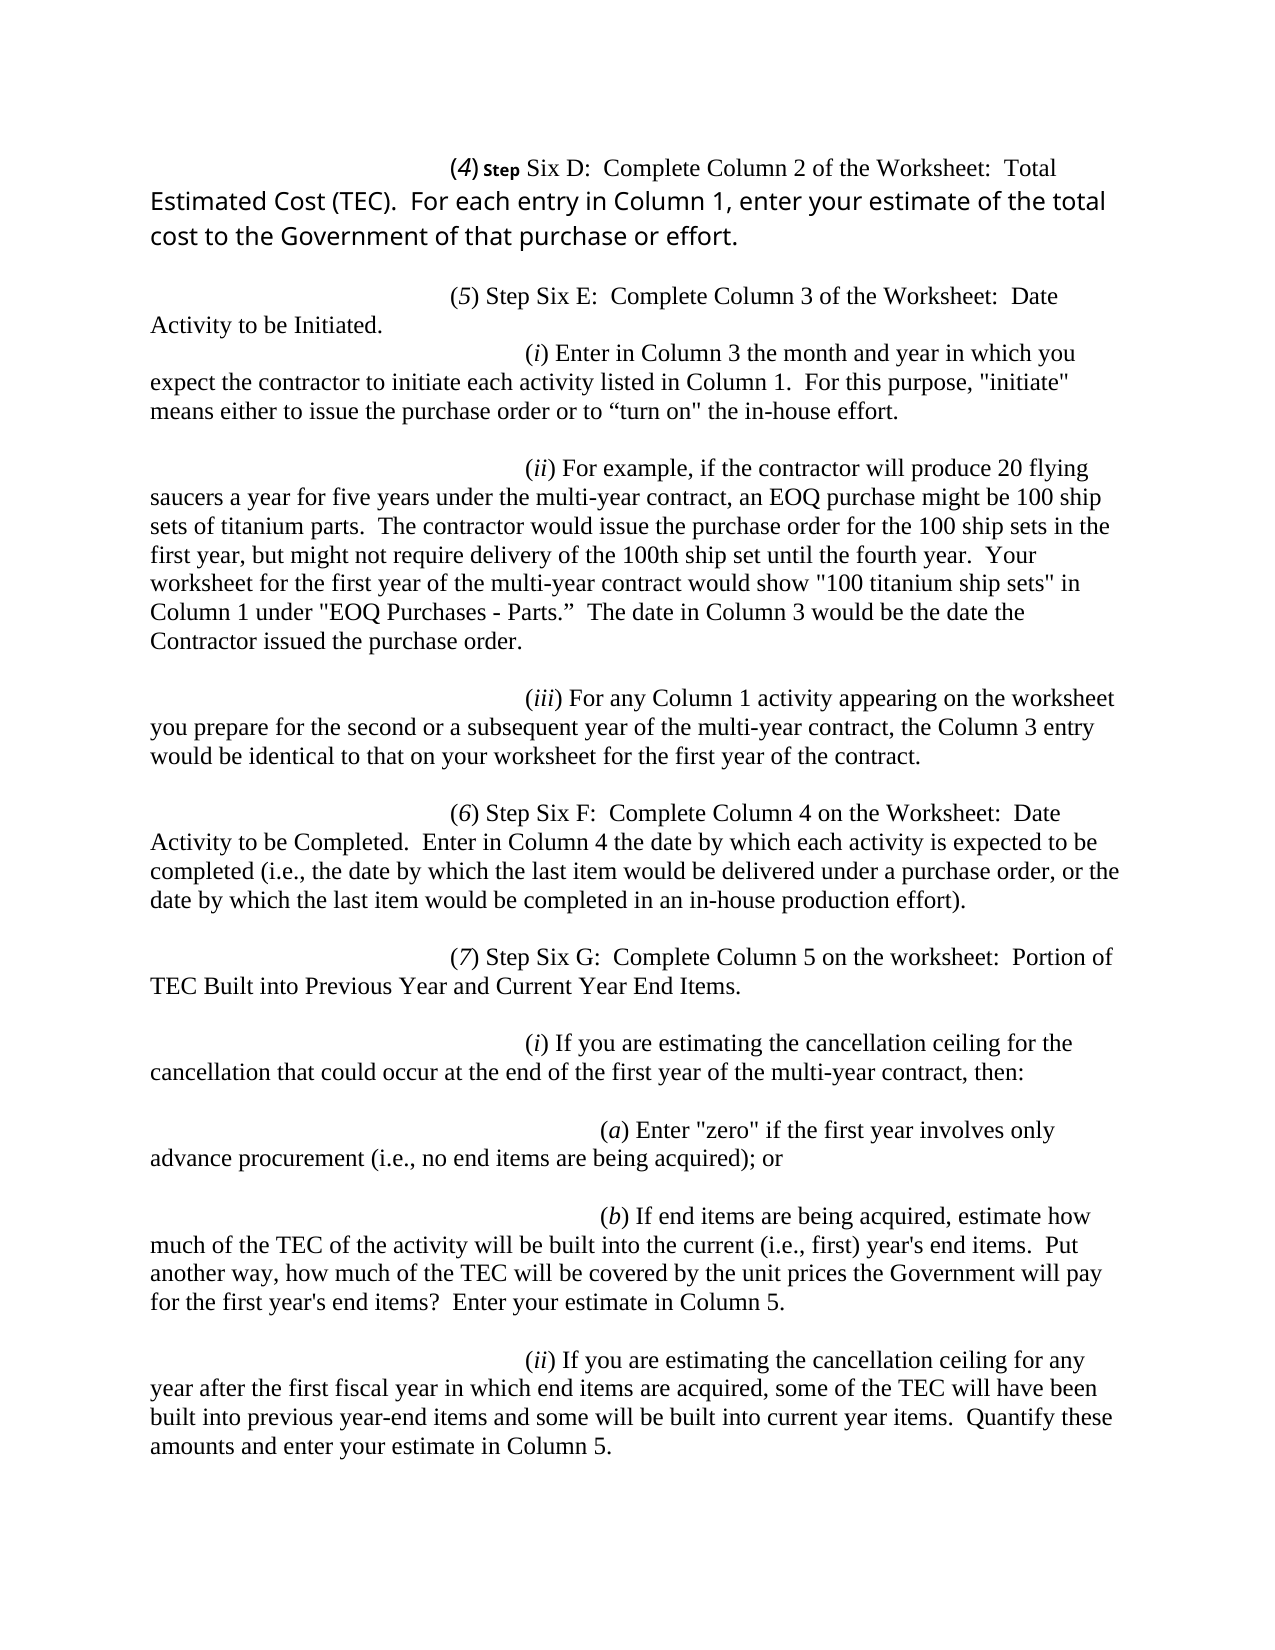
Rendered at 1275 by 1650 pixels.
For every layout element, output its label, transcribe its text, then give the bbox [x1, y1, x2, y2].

list (i) Enter in Column 3 the month and year in which you expect the contractor to initiate each activity listed in Column 1. For this purpose, "initiate" means either to issue the purchase order or to “turn on" the in-house effort. [150, 338, 1125, 425]
list (i) If you are estimating the cancellation ceiling for the cancellation that could occur at the end of the first year of the multi-year contract, then: [150, 1028, 1125, 1086]
text (b) If end items are being acquired, estimate how much of the TEC of the activity will be built into the current (i.e., first) year's end items. Put another way, how much of the TEC will be covered by the unit prices the Government will pay for the first year's end items? Enter your estimate in Column 5. [150, 1201, 1125, 1316]
list (iii) For any Column 1 activity appearing on the worksheet you prepare for the second or a subsequent year of the multi-year contract, the Column 3 entry would be identical to that on your worksheet for the first year of the contract. [150, 683, 1125, 770]
list (ii) For example, if the contractor will produce 20 flying saucers a year for five years under the multi-year contract, an EOQ purchase might be 100 ship sets of titanium parts. The contractor would issue the purchase order for the 100 ship sets in the first year, but might not require delivery of the 100th ship set until the fourth year. Your worksheet for the first year of the multi-year contract would show "100 titanium ship sets" in Column 1 under "EOQ Purchases - Parts.” The date in Column 3 would be the date the Contractor issued the purchase order. [150, 453, 1125, 655]
text (4) Step Six D: Complete Column 2 of the Worksheet: Total Estimated Cost (TEC). For each entry in Column 1, enter your estimate of the total cost to the Government of that purchase or effort. [150, 150, 1116, 252]
text (a) Enter "zero" if the first year involves only advance procurement (i.e., no end items are being acquired); or [150, 1115, 1125, 1172]
list (7) Step Six G: Complete Column 5 on the worksheet: Portion of TEC Built into Previous Year and Current Year End Items. [150, 942, 1125, 1000]
text (6) Step Six F: Complete Column 4 on the Worksheet: Date Activity to be Completed. Enter in Column 4 the date by which each activity is expected to be completed (i.e., the date by which the last item would be delivered under a purchase order, or the date by which the last item would be completed in an in-house production effort). [150, 798, 1125, 913]
list (ii) If you are estimating the cancellation ceiling for any year after the first fiscal year in which end items are acquired, some of the TEC will have been built into previous year-end items and some will be built into current year items. Quantify these amounts and enter your estimate in Column 5. [150, 1345, 1125, 1460]
text (5) Step Six E: Complete Column 3 of the Worksheet: Date Activity to be Initiated. [150, 281, 1084, 338]
